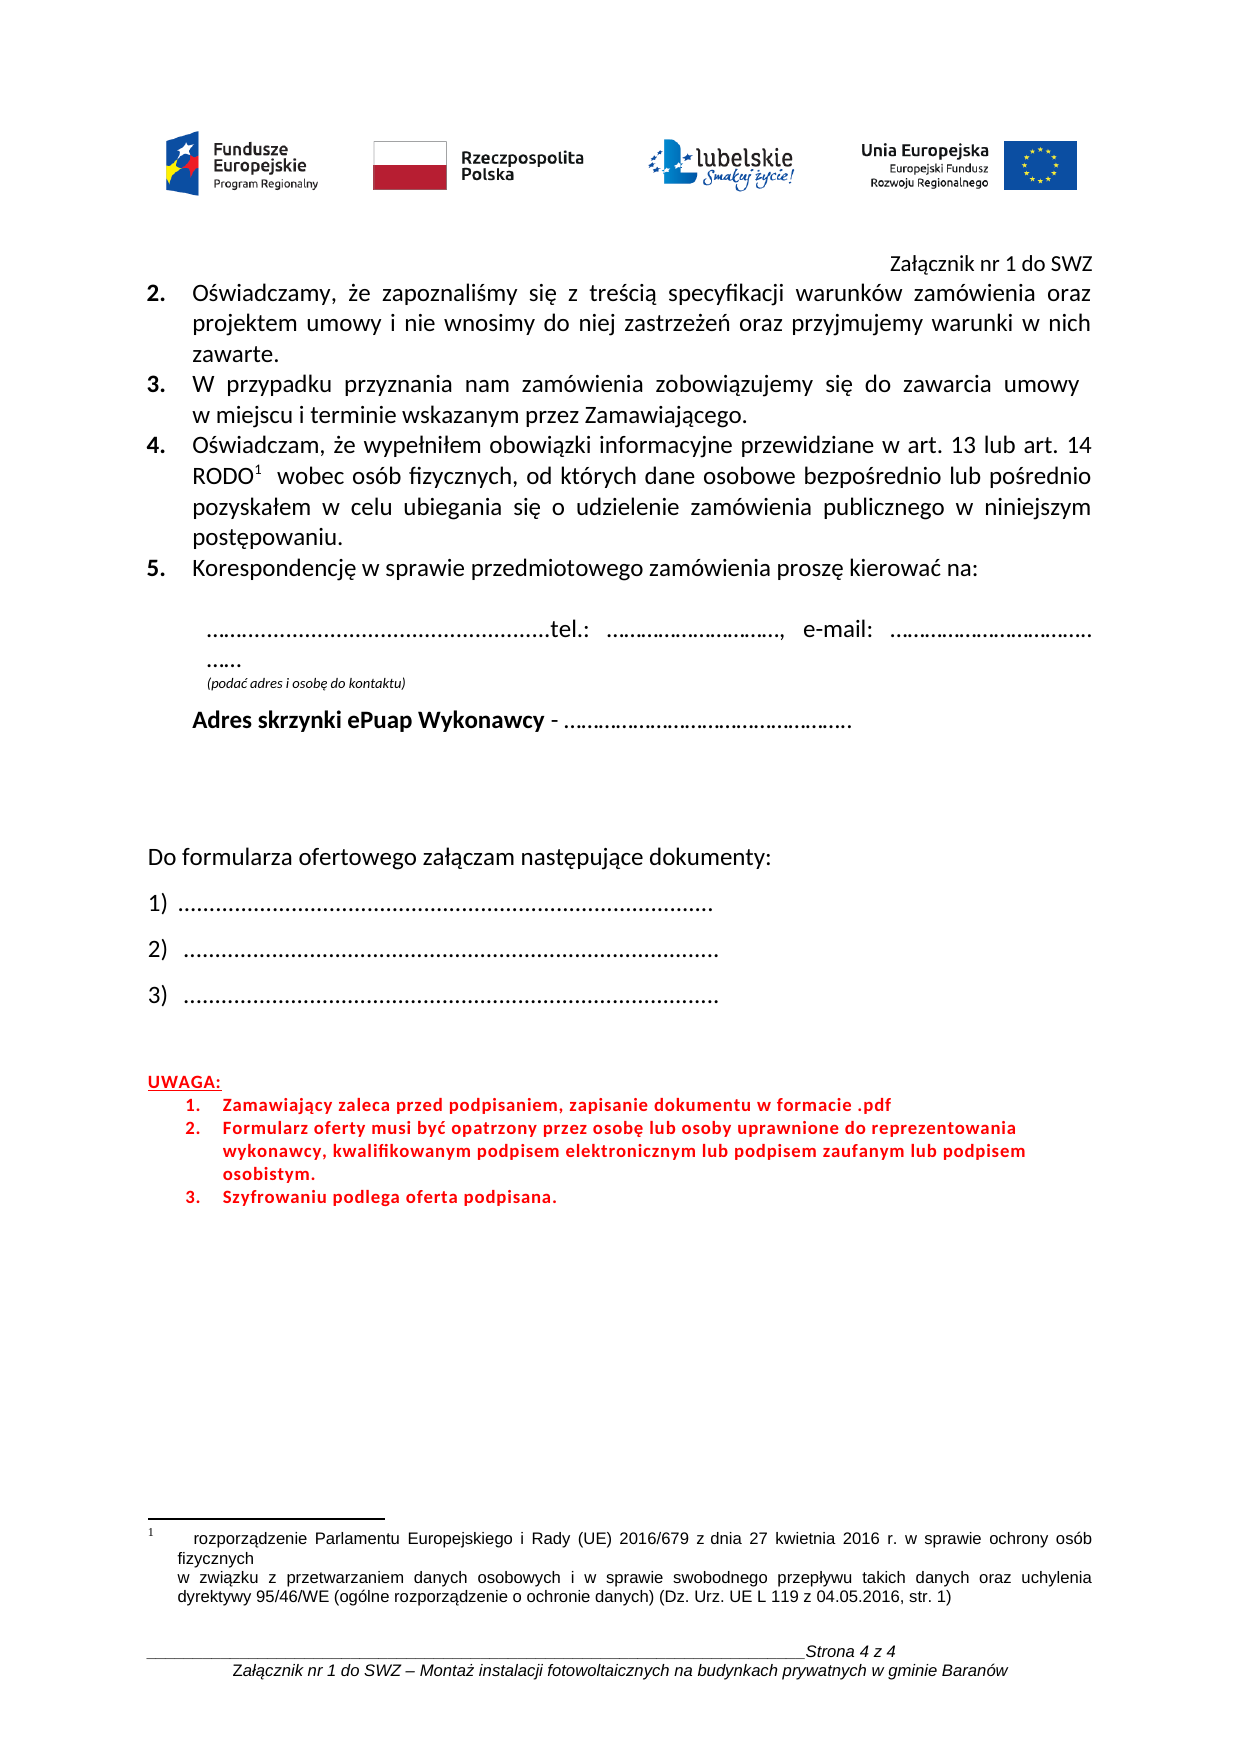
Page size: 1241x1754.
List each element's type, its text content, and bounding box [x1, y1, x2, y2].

list Szyfrowaniu podlega oferta podpisana. [185, 1185, 1093, 1208]
text …….................................................tel.: …………………………, e-mail: ……………………………..…… [207, 613, 1093, 674]
text Do formularza ofertowego załączam następujące dokumenty: [148, 842, 1093, 872]
list Zamawiający zaleca przed podpisaniem, zapisanie dokumentu w formacie .pdf [185, 1093, 1093, 1116]
text UWAGA: [148, 1070, 1093, 1093]
list ..................................................................................... [148, 979, 1093, 1009]
list Korespondencję w sprawie przedmiotowego zamówienia proszę kierować na: [146, 552, 1093, 582]
list Formularz oferty musi być opatrzony przez osobę lub osoby uprawnione do reprezentowania wykonawcy, kwalifikowanym podpisem elektronicznym lub podpisem zaufanym lub podpisem osobistym. [185, 1116, 1093, 1185]
list Oświadczamy, że zapoznaliśmy się z treścią specyfikacji warunków zamówienia oraz projektem umowy i nie wnosimy do niej zastrzeżeń oraz przyjmujemy warunki w nich zawarte. [146, 277, 1093, 369]
list W przypadku przyznania nam zamówienia zobowiązujemy się do zawarcia umowy w miejscu i terminie wskazanym przez Zamawiającego. [146, 369, 1093, 430]
list ..................................................................................... [148, 933, 1093, 963]
picture [148, 73, 1093, 249]
text Adres skrzynki ePuap Wykonawcy - ………………………………………….. [192, 704, 1093, 735]
list Oświadczam, że wypełniłem obowiązki informacyjne przewidziane w art. 13 lub art. 14 RODO wobec osób fizycznych, od których dane osobowe bezpośrednio lub pośrednio pozyskałem w celu ubiegania się o udzielenie zamówienia publicznego w niniejszym postępowaniu. [146, 430, 1093, 552]
list ..................................................................................... [148, 887, 1093, 918]
text (podać adres i osobę do kontaktu) [207, 674, 1093, 704]
